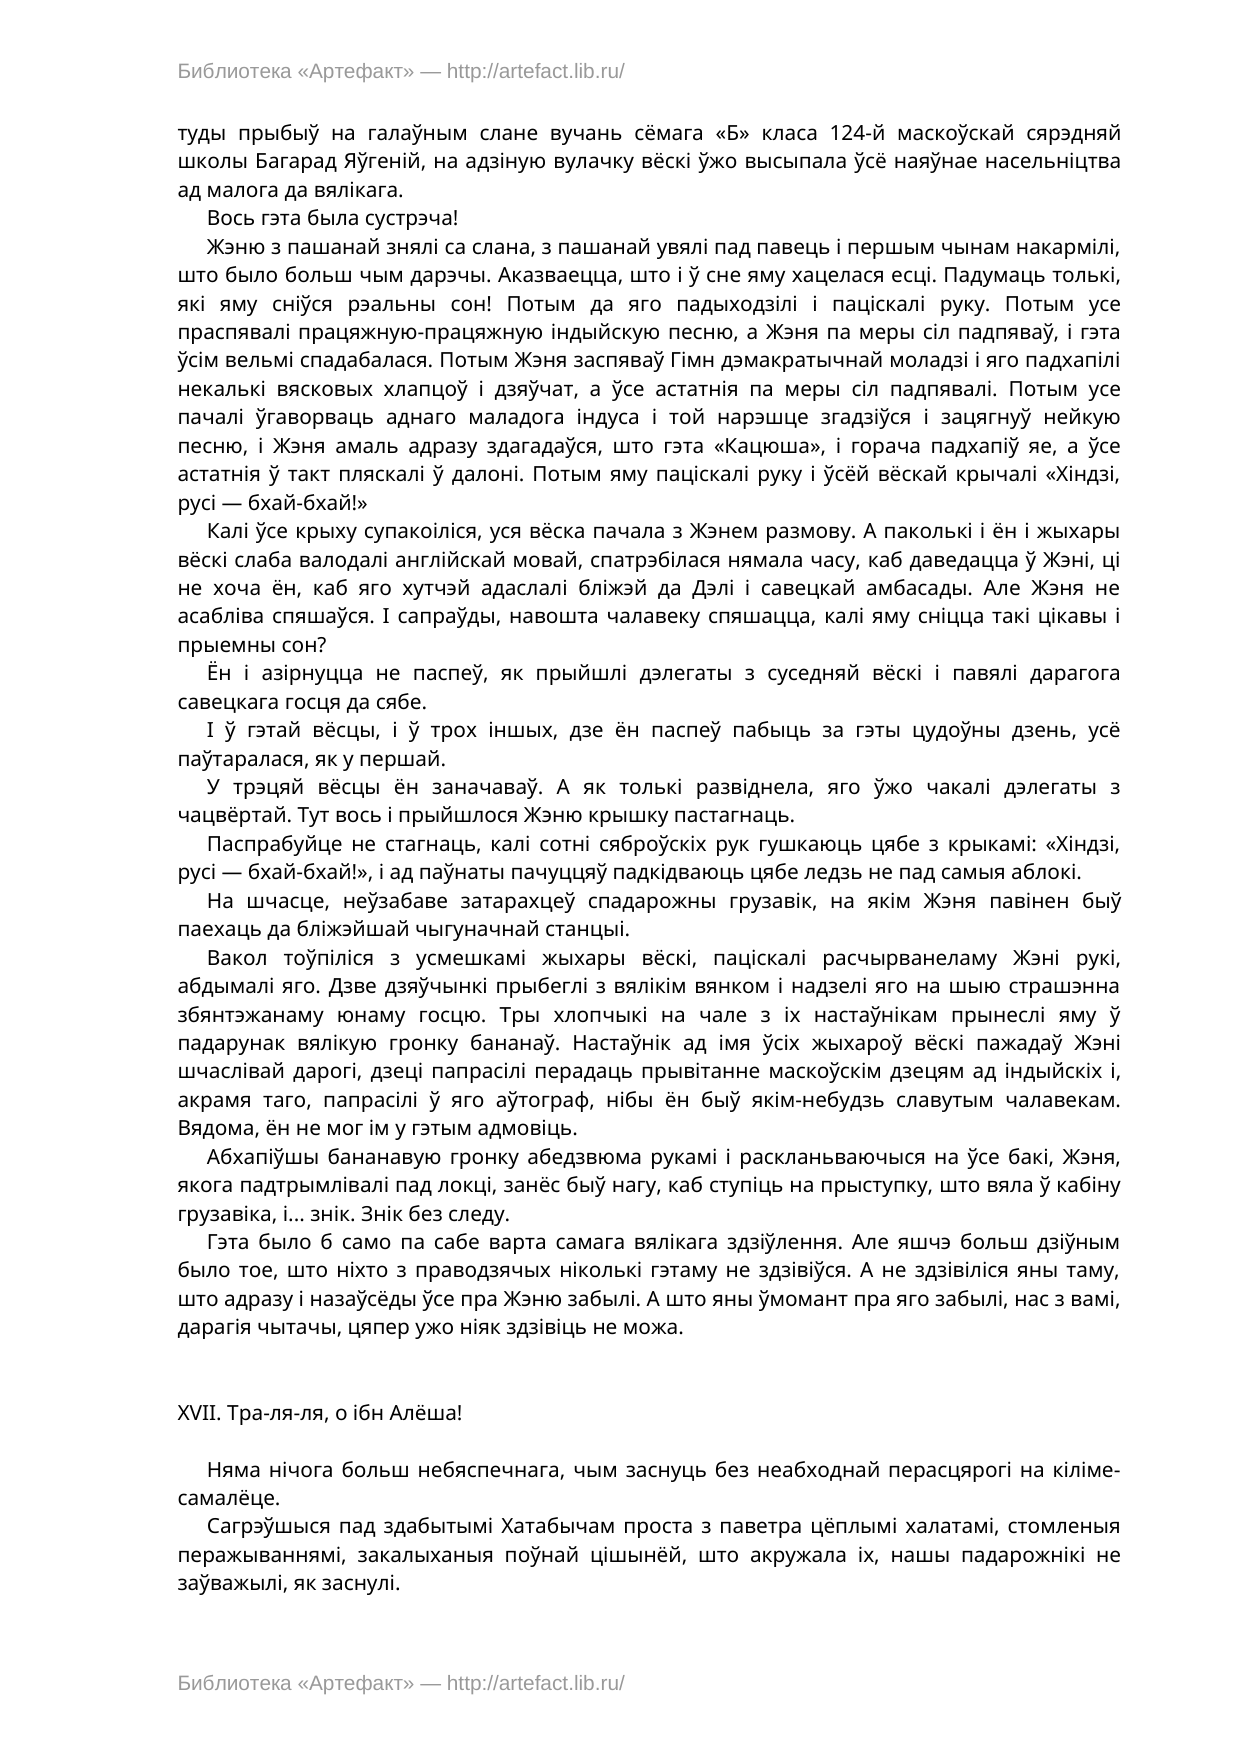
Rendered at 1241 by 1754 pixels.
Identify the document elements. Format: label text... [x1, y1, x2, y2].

text Гэта было б само па сабе варта самага вялікага здзіўлення. Але яшчэ больш дзіўным было тое, што ніхто з праводзячых ніколькі гэтаму не здзівіўся. А не здзівіліся яны таму, што адразу і назаўсёды ўсе пра Жэню забылі. А што яны ўмомант пра яго забылі, нас з вамі, дарагія чытачы, цяпер ужо ніяк здзівіць не можа. [177, 1227, 1122, 1341]
text Няма нічога больш небяспечнага, чым заснуць без неабходнай перасцярогі на кіліме-самалёце. [177, 1455, 1122, 1512]
text Абхапіўшы бананавую гронку абедзвюма рукамі і раскланьваючыся на ўсе бакі, Жэня, якога падтрымлівалі пад локці, занёс быў нагу, каб ступіць на прыступку, што вяла ў кабіну грузавіка, і... знік. Знік без следу. [177, 1142, 1122, 1227]
subtitle XVII. Тра-ля-ля, о ібн Алёша! [177, 1398, 1122, 1426]
text Жэню з пашанай знялі са слана, з пашанай увялі пад павець і першым чынам накармілі, што было больш чым дарэчы. Аказваецца, што і ў сне яму хацелася есці. Падумаць толькі, які яму сніўся рэальны сон! Потым да яго падыходзілі і паціскалі руку. Потым усе праспявалі працяжную-працяжную індыйскую песню, а Жэня па меры сіл падпяваў, і гэта ўсім вельмі спадабалася. Потым Жэня заспяваў Гімн дэмакратычнай моладзі і яго падхапілі некалькі вясковых хлапцоў і дзяўчат, а ўсе астатнія па меры сіл падпявалі. Потым усе пачалі ўгаворваць аднаго маладога індуса і той нарэшце згадзіўся і зацягнуў нейкую песню, і Жэня амаль адразу здагадаўся, што гэта «Кацюша», і горача падхапіў яе, а ўсе астатнія ў такт пляскалі ў далоні. Потым яму паціскалі руку і ўсёй вёскай крычалі «Хіндзі, русі — бхай-бхай!» [177, 232, 1122, 516]
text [177, 118, 1122, 203]
text Вось гэта была сустрэча! [177, 203, 1122, 232]
text У трэцяй вёсцы ён заначаваў. А як толькі развіднела, яго ўжо чакалі дэлегаты з чацвёртай. Тут вось і прыйшлося Жэню крышку пастагнаць. [177, 772, 1122, 829]
text Сагрэўшыся пад здабытымі Хатабычам проста з паветра цёплымі халатамі, стомленыя перажываннямі, закалыханыя поўнай цішынёй, што акружала іх, нашы падарожнікі не заўважылі, як заснулі. [177, 1512, 1122, 1597]
text І ў гэтай вёсцы, і ў трох іншых, дзе ён паспеў пабыць за гэты цудоўны дзень, усё паўтаралася, як у першай. [177, 715, 1122, 772]
text Вакол тоўпіліся з усмешкамі жыхары вёскі, паціскалі расчырванеламу Жэні рукі, абдымалі яго. Дзве дзяўчынкі прыбеглі з вялікім вянком і надзелі яго на шыю страшэнна збянтэжанаму юнаму госцю. Тры хлопчыкі на чале з іх настаўнікам прынеслі яму ў падарунак вялікую гронку бананаў. Настаўнік ад імя ўсіх жыхароў вёскі пажадаў Жэні шчаслівай дарогі, дзеці папрасілі перадаць прывітанне маскоўскім дзецям ад індыйскіх і, акрамя таго, папрасілі ў яго аўтограф, нібы ён быў якім-небудзь славутым чалавекам. Вядома, ён не мог ім у гэтым адмовіць. [177, 943, 1122, 1142]
text На шчасце, неўзабаве затарахцеў спадарожны грузавік, на якім Жэня павінен быў паехаць да бліжэйшай чыгуначнай станцыі. [177, 886, 1122, 943]
text Калі ўсе крыху супакоіліся, уся вёска пачала з Жэнем размову. А паколькі і ён і жыхары вёскі слаба валодалі англійскай мовай, спатрэбілася нямала часу, каб даведацца ў Жэні, ці не хоча ён, каб яго хутчэй адаслалі бліжэй да Дэлі і савецкай амбасады. Але Жэня не асабліва спяшаўся. І сапраўды, навошта чалавеку спяшацца, калі яму сніцца такі цікавы і прыемны сон? [177, 516, 1122, 658]
text Паспрабуйце не стагнаць, калі сотні сяброўскіх рук гушкаюць цябе з крыкамі: «Хіндзі, русі — бхай-бхай!», і ад паўнаты пачуццяў падкідваюць цябе ледзь не пад самыя аблокі. [177, 829, 1122, 886]
text Ён і азірнуцца не паспеў, як прыйшлі дэлегаты з суседняй вёскі і павялі дарагога савецкага госця да сябе. [177, 658, 1122, 715]
